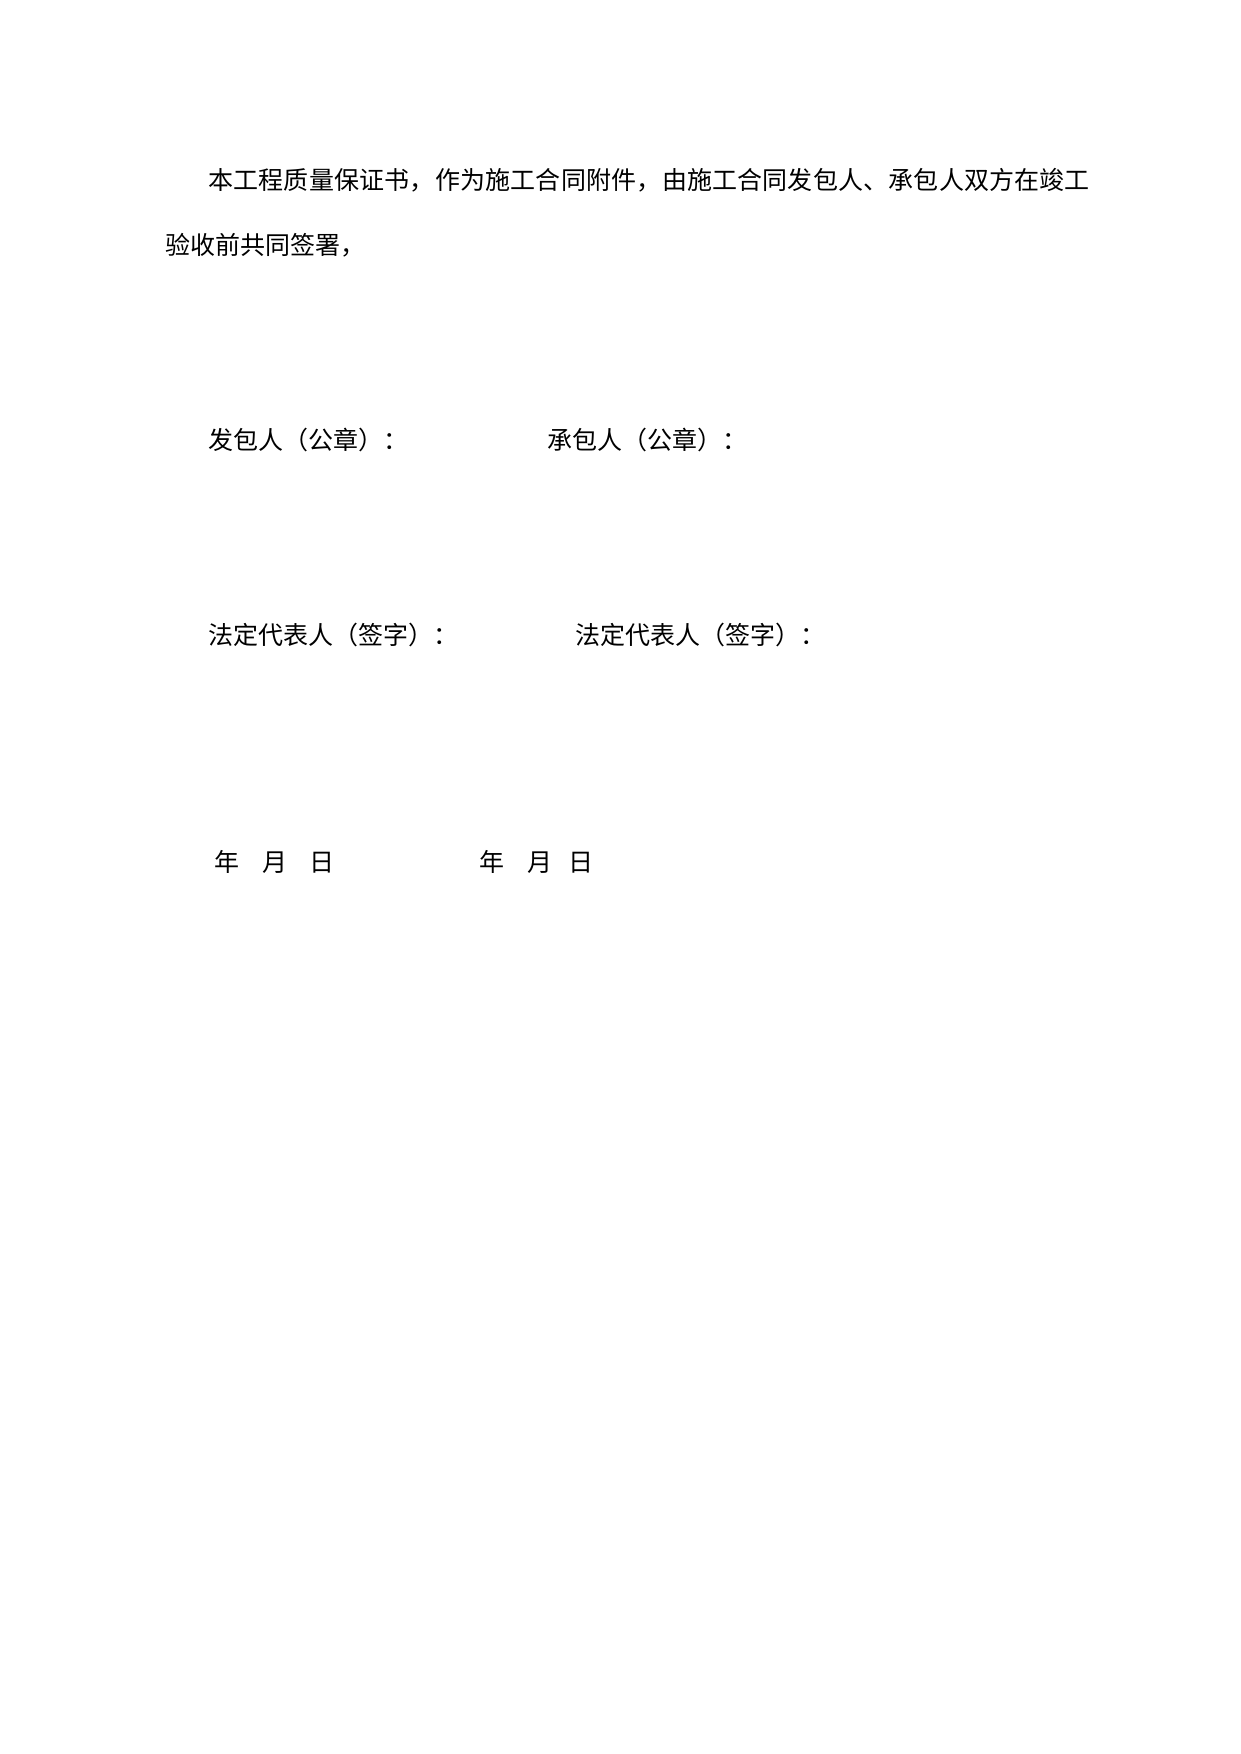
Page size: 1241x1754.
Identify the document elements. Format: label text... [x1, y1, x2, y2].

text 发包人（公章）： 承包人（公章）： [165, 406, 1093, 471]
text 法定代表人（签字）： 法定代表人（签字）： [165, 601, 1093, 666]
text 年 月 日 年 月 日 [165, 828, 1093, 893]
text 本工程质量保证书，作为施工合同附件，由施工合同发包人、承包人双方在竣工验收前共同签署， [165, 146, 1093, 276]
